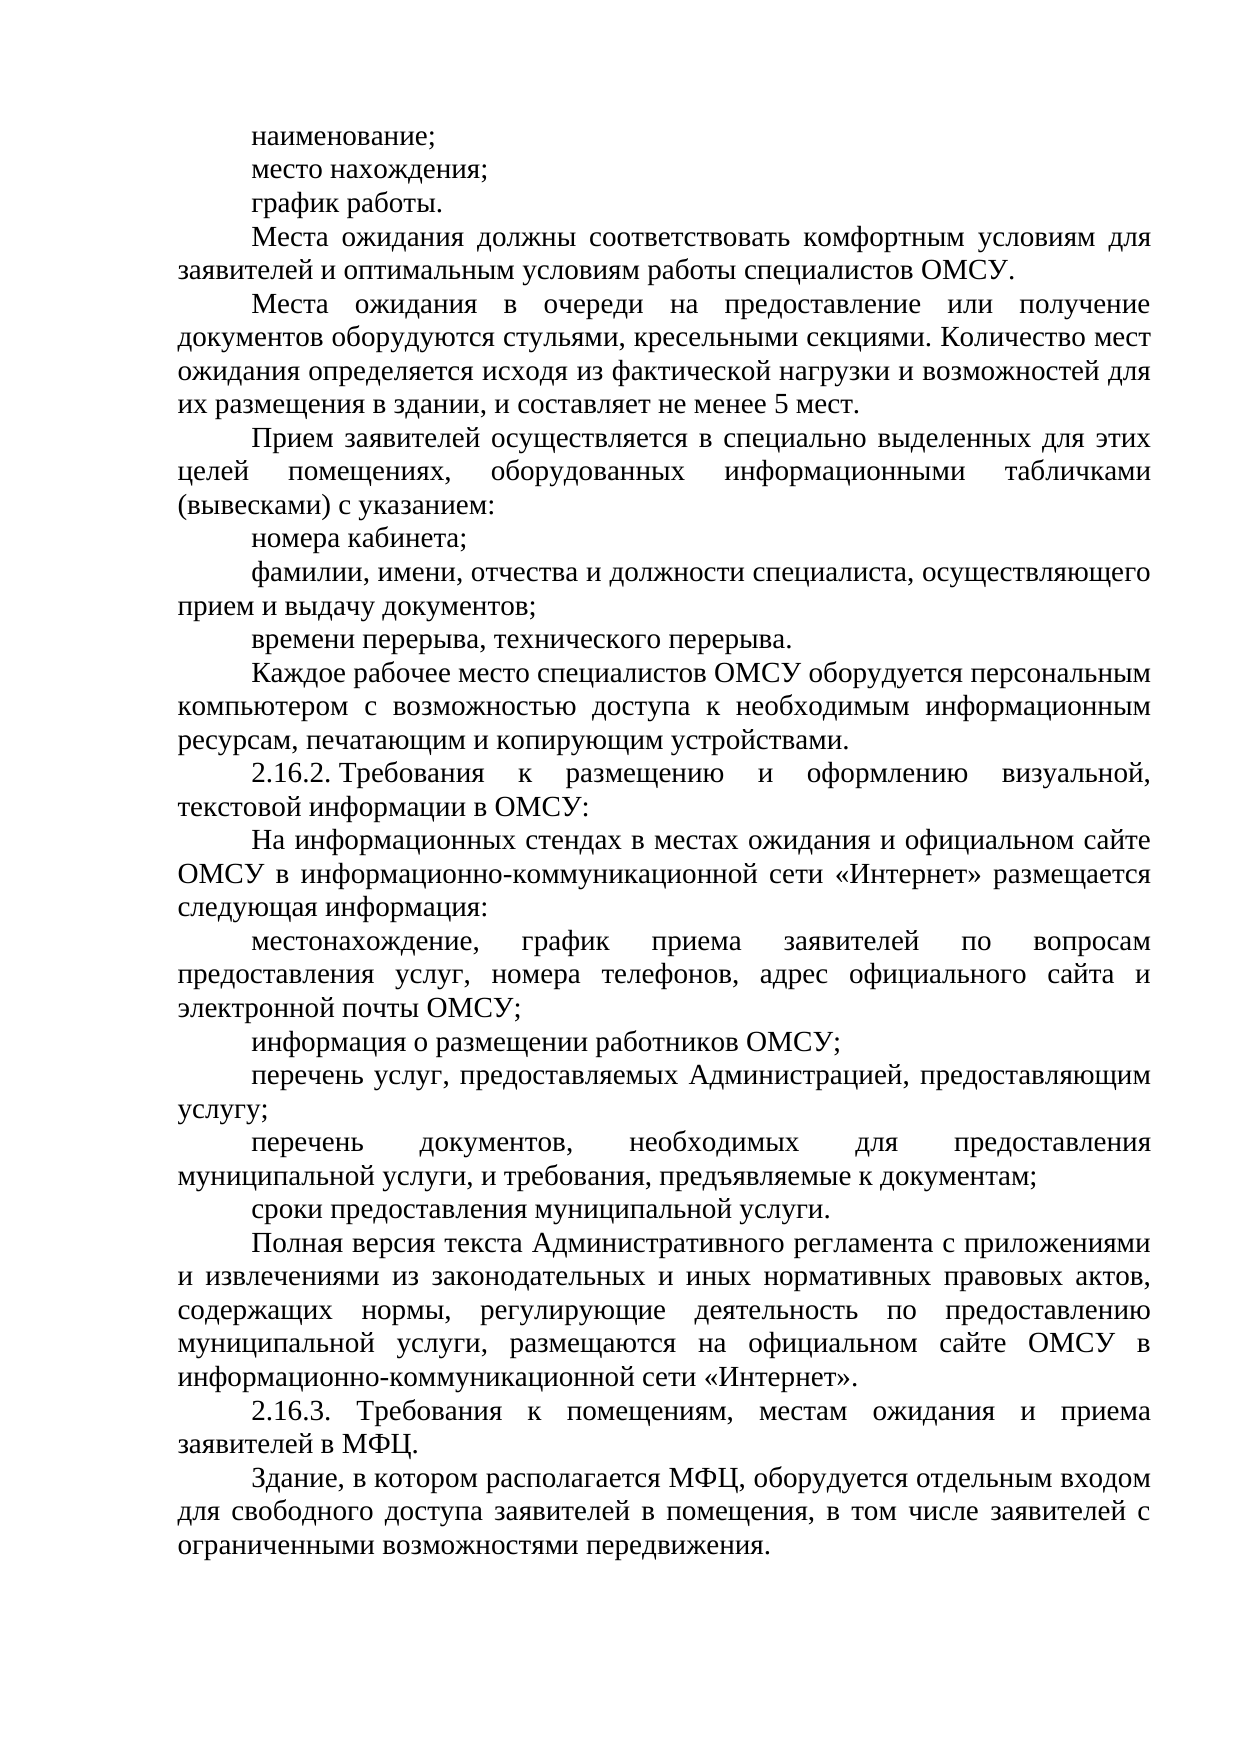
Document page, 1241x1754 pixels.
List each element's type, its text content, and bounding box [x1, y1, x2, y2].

text наименование; [177, 118, 1152, 152]
text Места ожидания должны соответствовать комфортным условиям для заявителей и оптимальным условиям работы специалистов ОМСУ. [177, 219, 1152, 286]
text 2.16.3. Требования к помещениям, местам ожидания и приема заявителей в МФЦ. [177, 1393, 1152, 1460]
text сроки предоставления муниципальной услуги. [177, 1191, 1152, 1225]
text времени перерыва, технического перерыва. [177, 621, 1152, 655]
text фамилии, имени, отчества и должности специалиста, осуществляющего прием и выдачу документов; [177, 554, 1152, 621]
text Прием заявителей осуществляется в специально выделенных для этих целей помещениях, оборудованных информационными табличками (вывесками) с указанием: [177, 420, 1152, 521]
text Здание, в котором располагается МФЦ, оборудуется отдельным входом для свободного доступа заявителей в помещения, в том числе заявителей с ограниченными возможностями передвижения. [177, 1460, 1152, 1560]
text Полная версия текста Административного регламента с приложениями и извлечениями из законодательных и иных нормативных правовых актов, содержащих нормы, регулирующие деятельность по предоставлению муниципальной услуги, размещаются на официальном сайте ОМСУ в информационно-коммуникационной сети «Интернет». [177, 1225, 1152, 1393]
text местонахождение, график приема заявителей по вопросам предоставления услуг, номера телефонов, адрес официального сайта и электронной почты ОМСУ; [177, 923, 1152, 1024]
text информация о размещении работников ОМСУ; [177, 1024, 1152, 1057]
text перечень документов, необходимых для предоставления муниципальной услуги, и требования, предъявляемые к документам; [177, 1124, 1152, 1191]
text На информационных стендах в местах ожидания и официальном сайте ОМСУ в информационно-коммуникационной сети «Интернет» размещается следующая информация: [177, 822, 1152, 923]
text Места ожидания в очереди на предоставление или получение документов оборудуются стульями, кресельными секциями. Количество мест ожидания определяется исходя из фактической нагрузки и возможностей для их размещения в здании, и составляет не менее 5 мест. [177, 286, 1152, 420]
text перечень услуг, предоставляемых Администрацией, предоставляющим услугу; [177, 1057, 1152, 1124]
text Каждое рабочее место специалистов ОМСУ оборудуется персональным компьютером с возможностью доступа к необходимым информационным ресурсам, печатающим и копирующим устройствами. [177, 655, 1152, 755]
text место нахождения; [177, 152, 1152, 185]
text номера кабинета; [177, 521, 1152, 554]
text 2.16.2. Требования к размещению и оформлению визуальной, текстовой информации в ОМСУ: [177, 755, 1152, 822]
text график работы. [177, 185, 1152, 219]
